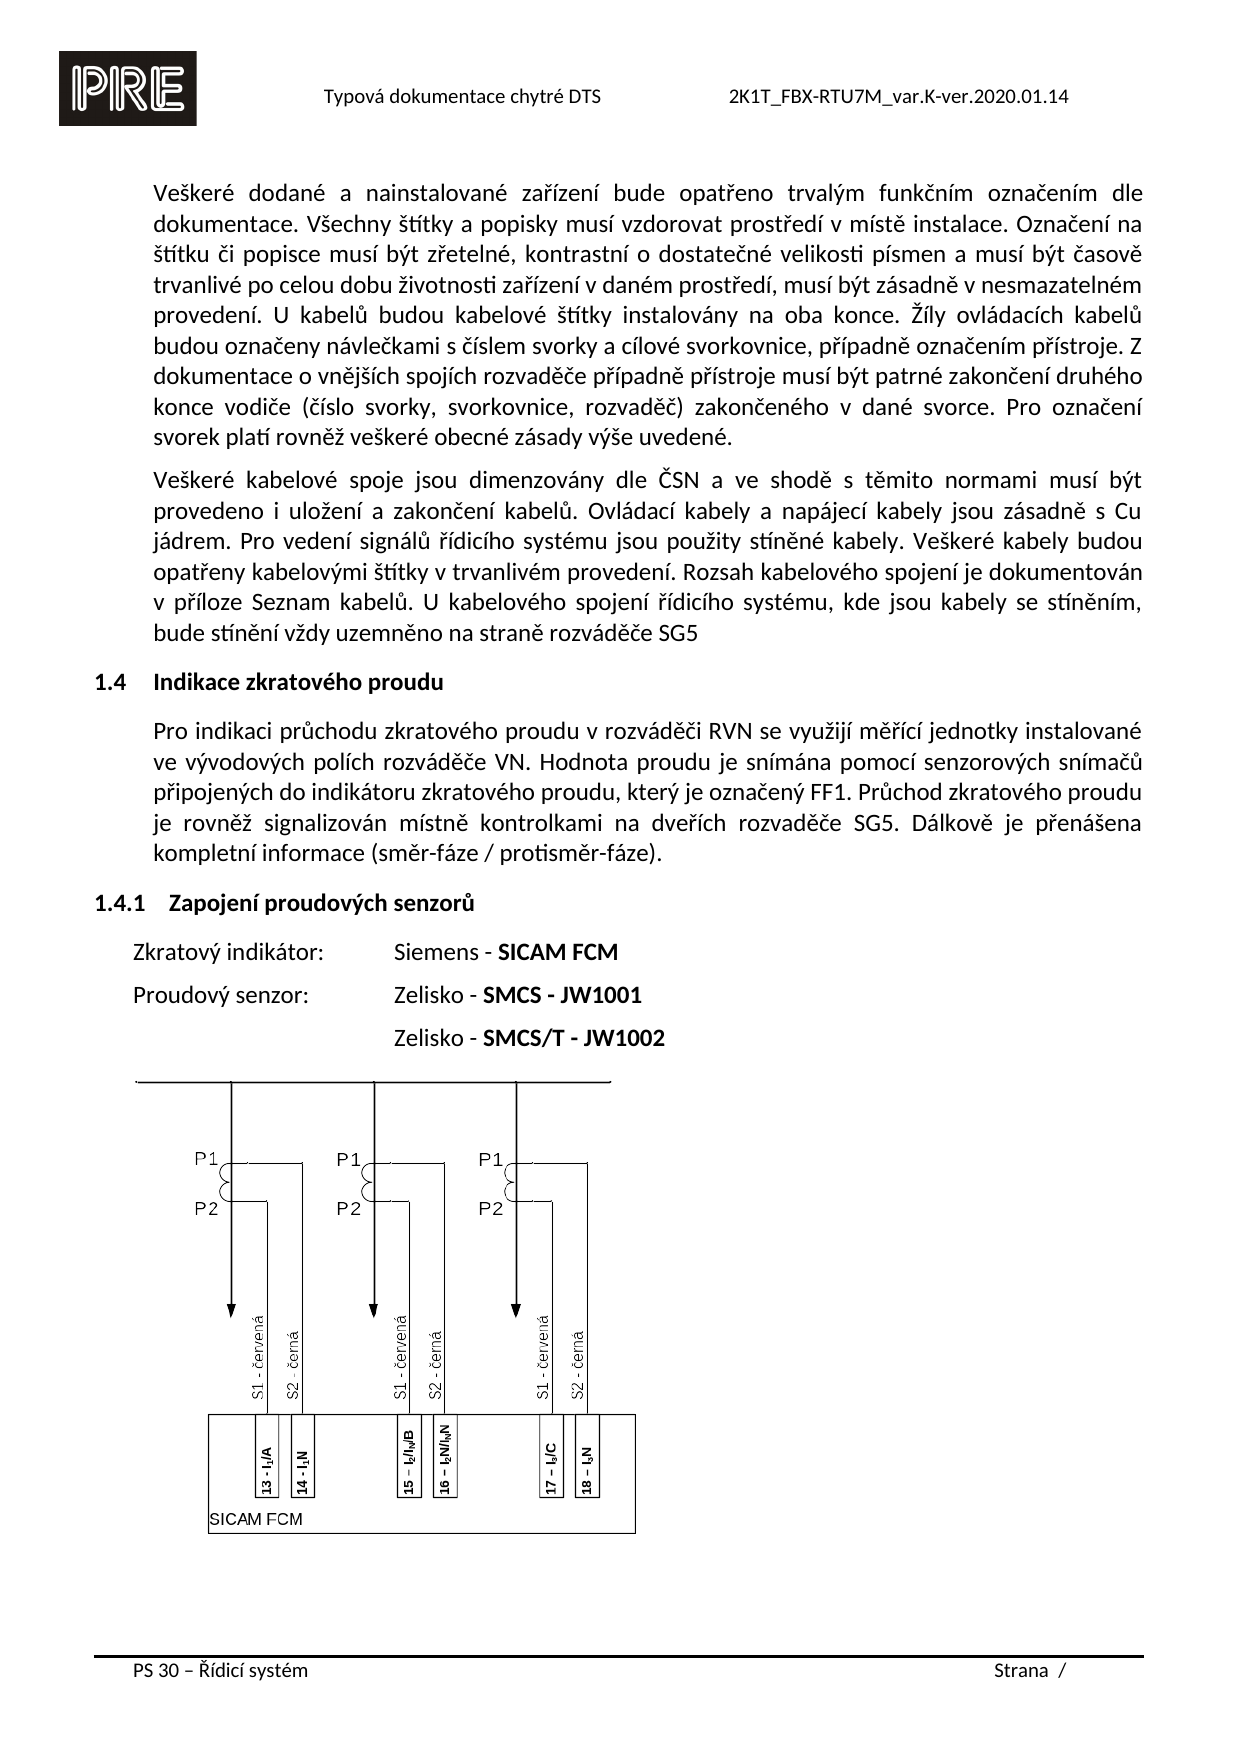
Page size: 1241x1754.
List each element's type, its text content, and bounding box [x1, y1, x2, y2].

text Zkratový indikátor: Siemens - SICAM FCM [94, 936, 1144, 966]
text Zelisko - SMCS/T - JW1002 [94, 1022, 1144, 1052]
picture [59, 51, 197, 126]
subtitle Zapojení proudových senzorů [94, 887, 1144, 917]
subtitle Indikace zkratového proudu [94, 666, 1144, 697]
text Veškeré dodané a nainstalované zařízení bude opatřeno trvalým funkčním označením dle dokumentace. Všechny štítky a popisky musí vzdorovat prostředí v místě instalace. Označení na štítku či popisce musí být zřetelné, kontrastní o dostatečné velikosti písmen a musí být časově trvanlivé po celou dobu životnosti zařízení v daném prostředí, musí být zásadně v nesmazatelném provedení. U kabelů budou kabelové štítky instalovány na oba konce. Žíly ovládacích kabelů budou označeny návlečkami s číslem svorky a cílové svorkovnice, případně označením přístroje. Z dokumentace o vnějších spojích rozvaděče případně přístroje musí být patrné zakončení druhého konce vodiče (číslo svorky, svorkovnice, rozvaděč) zakončeného v dané svorce. Pro označení svorek platí rovněž veškeré obecné zásady výše uvedené. [153, 177, 1144, 452]
text Proudový senzor: Zelisko - SMCS - JW1001 [94, 979, 1144, 1009]
text Pro indikaci průchodu zkratového proudu v rozváděči RVN se využijí měřící jednotky instalované ve vývodových polích rozváděče VN. Hodnota proudu je snímána pomocí senzorových snímačů připojených do indikátoru zkratového proudu, který je označený FF1. Průchod zkratového proudu je rovněž signalizován místně kontrolkami na dveřích rozvaděče SG5. Dálkově je přenášena kompletní informace (směr-fáze / protisměr-fáze). [153, 715, 1144, 868]
text Veškeré kabelové spoje jsou dimenzovány dle ČSN a ve shodě s těmito normami musí být provedeno i uložení a zakončení kabelů. Ovládací kabely a napájecí kabely jsou zásadně s Cu jádrem. Pro vedení signálů řídicího systému jsou použity stíněné kabely. Veškeré kabely budou opatřeny kabelovými štítky v trvanlivém provedení. Rozsah kabelového spojení je dokumentován v příloze Seznam kabelů. U kabelového spojení řídicího systému, kde jsou kabely se stíněním, bude stínění vždy uzemněno na straně rozváděče SG5 [153, 464, 1144, 647]
